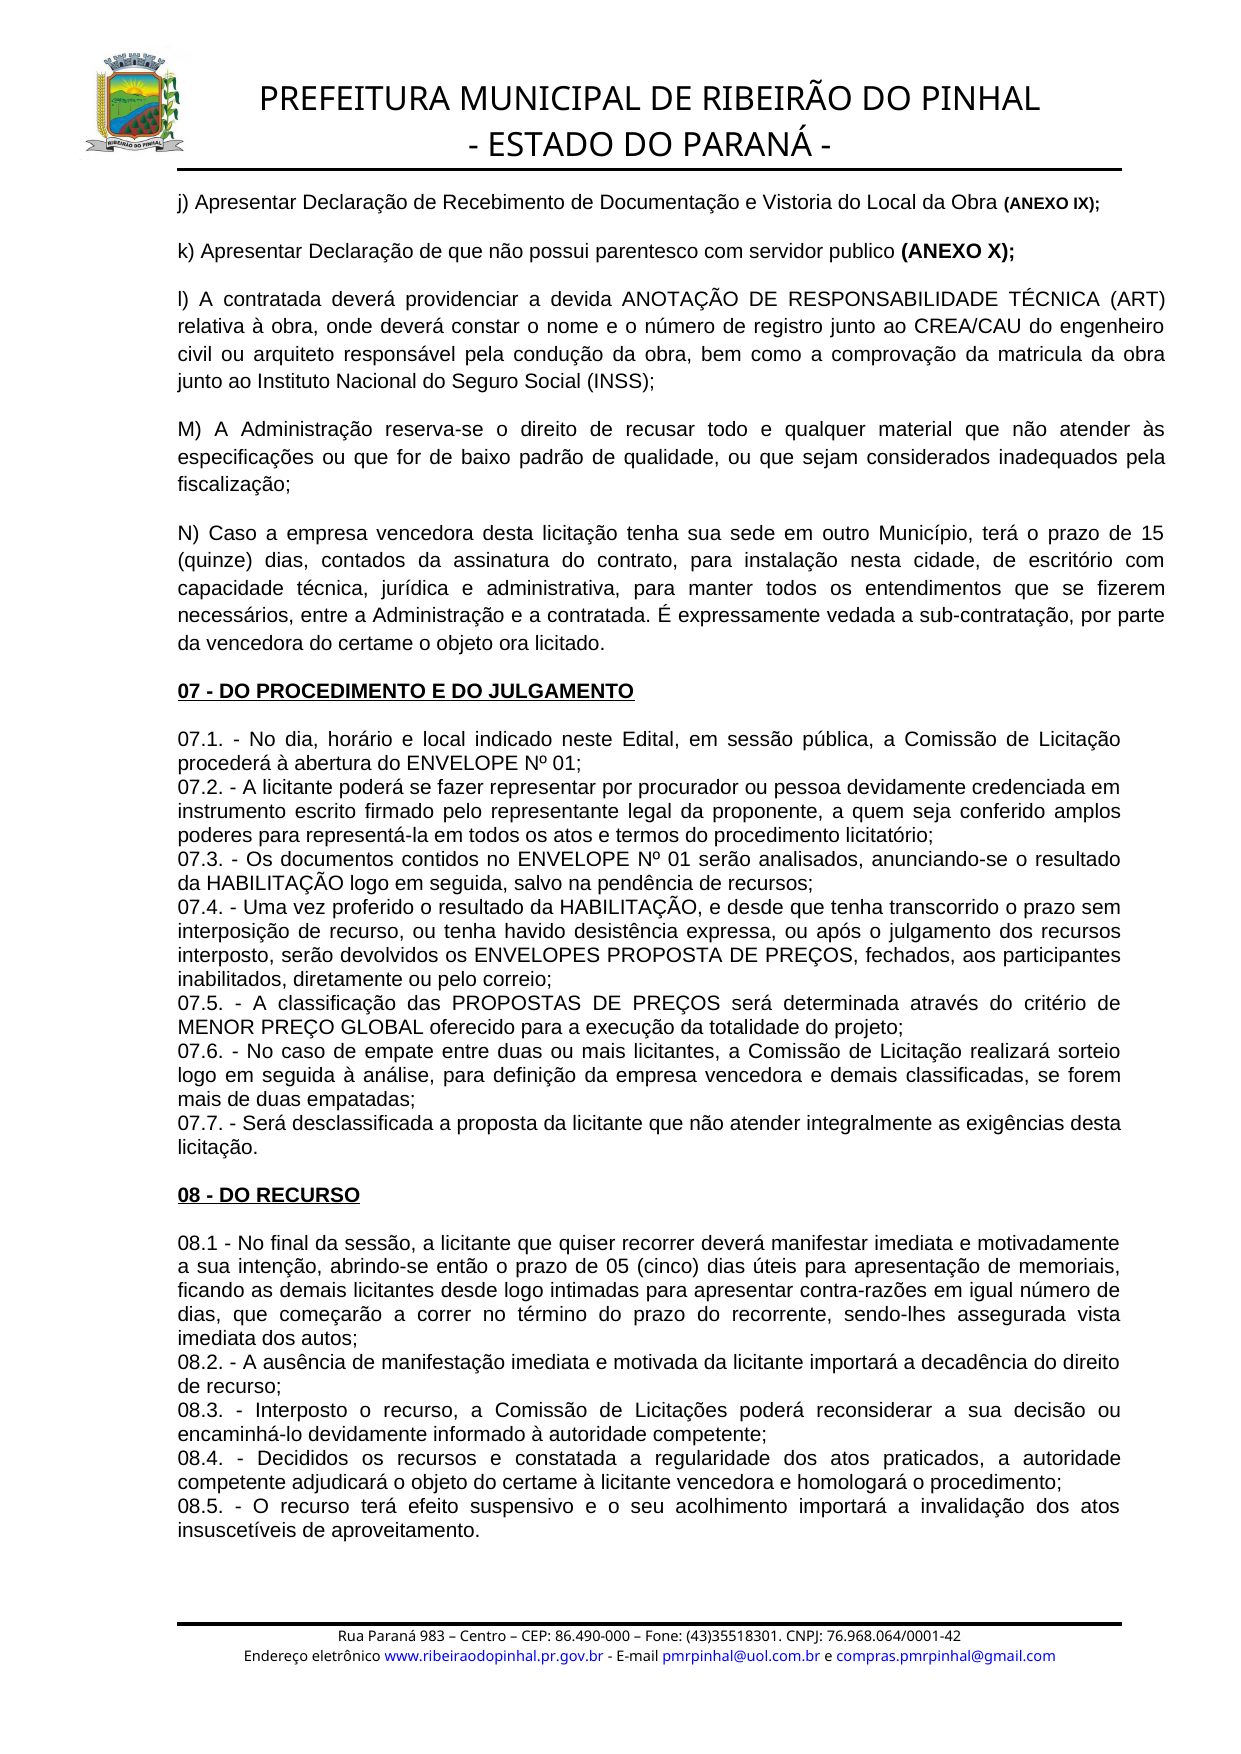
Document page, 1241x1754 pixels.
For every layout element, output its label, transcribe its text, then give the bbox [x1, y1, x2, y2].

text 07.6. - No caso de empate entre duas ou mais licitantes, a Comissão de Licitação realizará sorteio logo em seguida à análise, para definição da empresa vencedora e demais classificadas, se forem mais de duas empatadas; [177, 1039, 1122, 1111]
text M) A Administração reserva-se o direito de recusar todo e qualquer material que não atender às especificações ou que for de baixo padrão de qualidade, ou que sejam considerados inadequados pela fiscalização; [177, 417, 1167, 496]
subtitle 08 - DO RECURSO [177, 1182, 1161, 1206]
text 07.1. - No dia, horário e local indicado neste Edital, em sessão pública, a Comissão de Licitação procederá à abertura do ENVELOPE Nº 01; [177, 727, 1122, 775]
text j) Apresentar Declaração de Recebimento de Documentação e Vistoria do Local da Obra (ANEXO IX); [177, 190, 1161, 214]
text 07.3. - Os documentos contidos no ENVELOPE Nº 01 serão analisados, anunciando-se o resultado da HABILITAÇÃO logo em seguida, salvo na pendência de recursos; [177, 847, 1122, 895]
text 07 - DO PROCEDIMENTO E DO JULGAMENTO [177, 679, 1161, 703]
text 07.7. - Será desclassificada a proposta da licitante que não atender integralmente as exigências desta licitação. [177, 1111, 1122, 1158]
text k) Apresentar Declaração de que não possui parentesco com servidor publico (ANEXO X); [177, 238, 1122, 262]
text 08.3. - Interposto o recurso, a Comissão de Licitações poderá reconsiderar a sua decisão ou encaminhá-lo devidamente informado à autoridade competente; [177, 1398, 1122, 1446]
text 07.2. - A licitante poderá se fazer representar por procurador ou pessoa devidamente credenciada em instrumento escrito firmado pelo representante legal da proponente, a quem seja conferido amplos poderes para representá-la em todos os atos e termos do procedimento licitatório; [177, 775, 1122, 847]
picture [79, 45, 192, 160]
text l) A contratada deverá providenciar a devida ANOTAÇÃO DE RESPONSABILIDADE TÉCNICA (ART) relativa à obra, onde deverá constar o nome e o número de registro junto ao CREA/CAU do engenheiro civil ou arquiteto responsável pela condução da obra, bem como a comprovação da matricula da obra junto ao Instituto Nacional do Seguro Social (INSS); [177, 286, 1167, 393]
text 07.5. - A classificação das PROPOSTAS DE PREÇOS será determinada através do critério de MENOR PREÇO GLOBAL oferecido para a execução da totalidade do projeto; [177, 991, 1122, 1039]
text 08.1 - No final da sessão, a licitante que quiser recorrer deverá manifestar imediata e motivadamente a sua intenção, abrindo-se então o prazo de 05 (cinco) dias úteis para apresentação de memoriais, ficando as demais licitantes desde logo intimadas para apresentar contra-razões em igual número de dias, que começarão a correr no término do prazo do recorrente, sendo-lhes assegurada vista imediata dos autos; [177, 1230, 1122, 1350]
text 07.4. - Uma vez proferido o resultado da HABILITAÇÃO, e desde que tenha transcorrido o prazo sem interposição de recurso, ou tenha havido desistência expressa, ou após o julgamento dos recursos interposto, serão devolvidos os ENVELOPES PROPOSTA DE PREÇOS, fechados, aos participantes inabilitados, diretamente ou pelo correio; [177, 895, 1122, 991]
text N) Caso a empresa vencedora desta licitação tenha sua sede em outro Município, terá o prazo de 15 (quinze) dias, contados da assinatura do contrato, para instalação nesta cidade, de escritório com capacidade técnica, jurídica e administrativa, para manter todos os entendimentos que se fizerem necessários, entre a Administração e a contratada. É expressamente vedada a sub-contratação, por parte da vencedora do certame o objeto ora licitado. [177, 521, 1167, 654]
text 08.2. - A ausência de manifestação imediata e motivada da licitante importará a decadência do direito de recurso; [177, 1350, 1122, 1398]
text 08.5. - O recurso terá efeito suspensivo e o seu acolhimento importará a invalidação dos atos insuscetíveis de aproveitamento. [177, 1494, 1122, 1542]
text 08.4. - Decididos os recursos e constatada a regularidade dos atos praticados, a autoridade competente adjudicará o objeto do certame à licitante vencedora e homologará o procedimento; [177, 1446, 1122, 1494]
